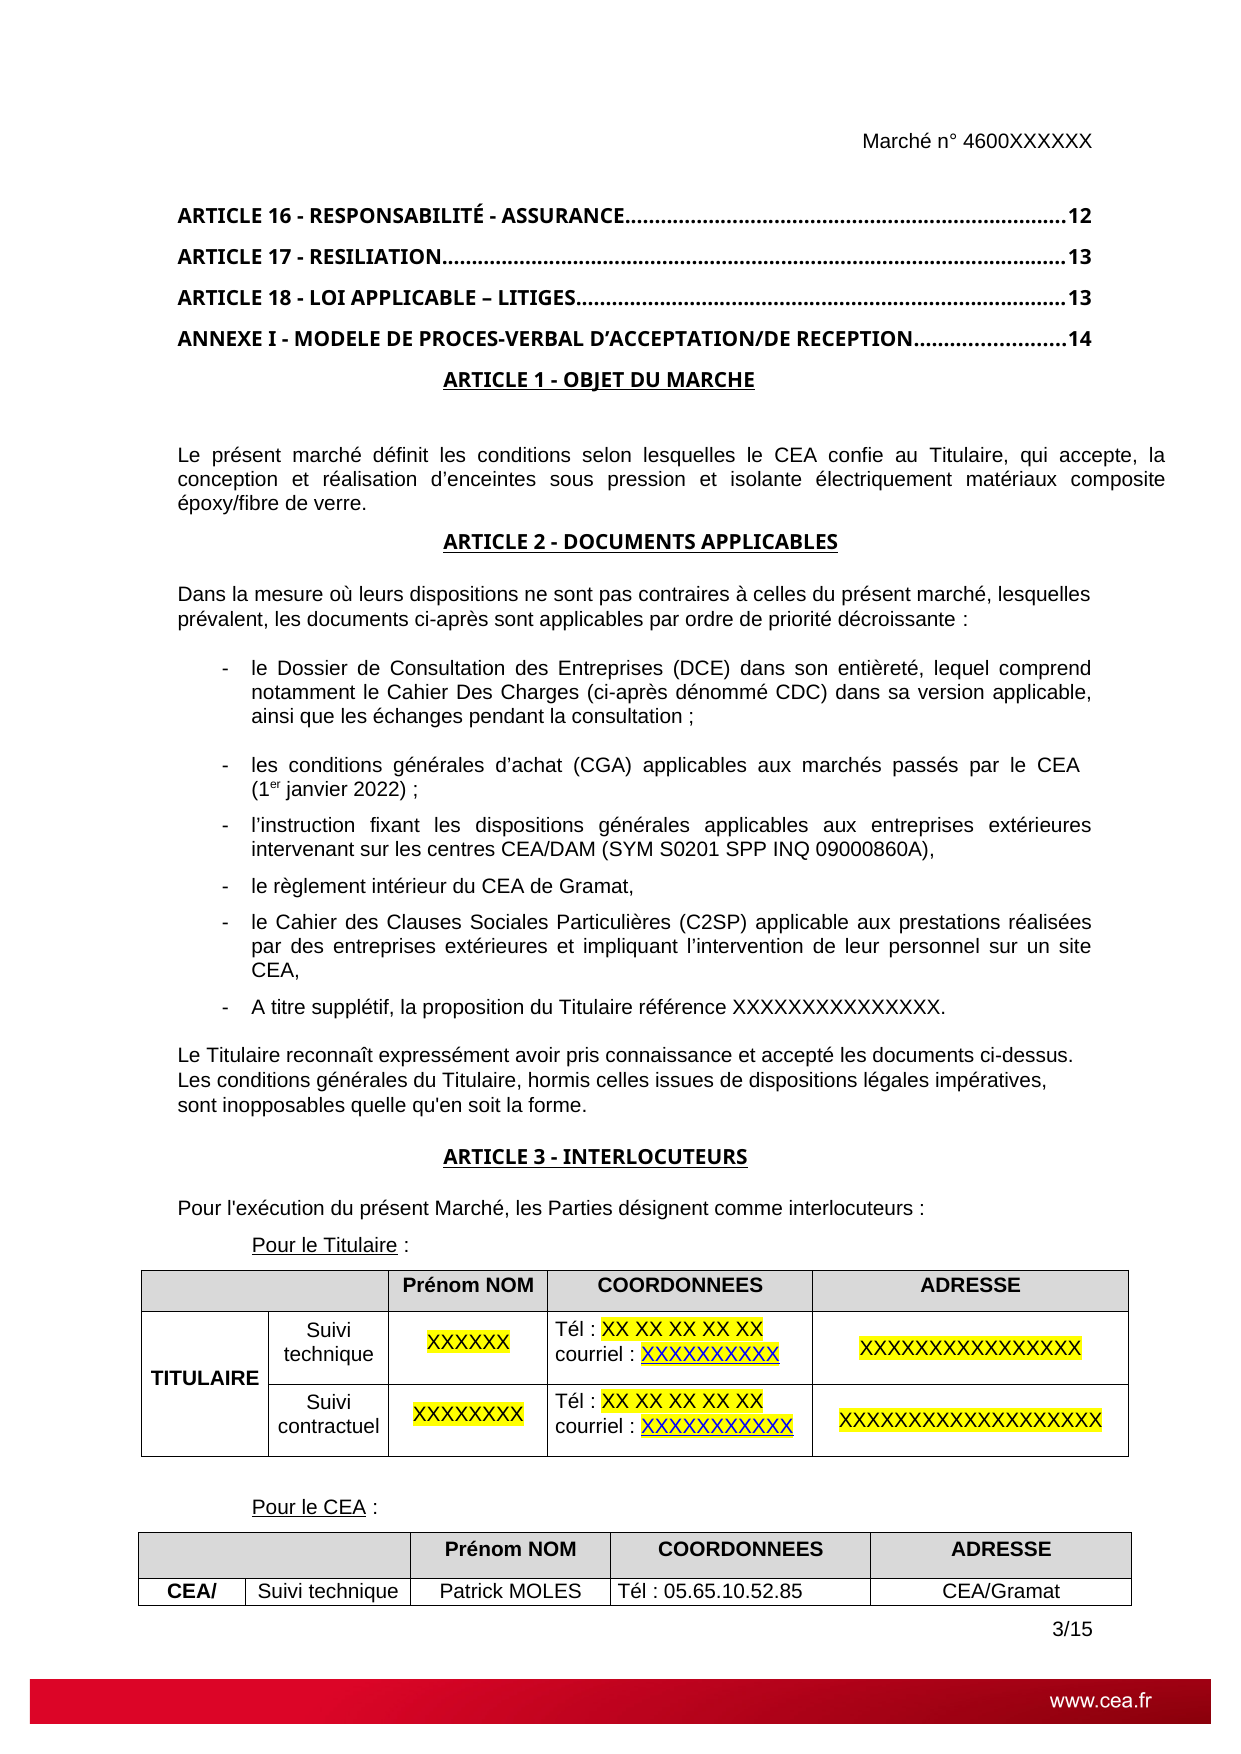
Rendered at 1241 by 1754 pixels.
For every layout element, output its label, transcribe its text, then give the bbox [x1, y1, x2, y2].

text Le présent marché définit les conditions selon lesquelles le CEA confie au Titulaire, qui accepte, la conception et réalisation d’enceintes sous pression et isolante électriquement matériaux composite époxy/fibre de verre. [177, 443, 1166, 515]
text le règlement intérieur du CEA de Gramat, [222, 874, 1092, 898]
table_header ADRESSE [871, 1533, 1131, 1578]
text Dans la mesure où leurs dispositions ne sont pas contraires à celles du présent marché, lesquelles prévalent, les documents ci-après sont applicables par ordre de priorité décroissante : [177, 581, 1092, 631]
subtitle Interlocuteurs [443, 1142, 1092, 1171]
text Le Titulaire reconnaît expressément avoir pris connaissance et accepté les documents ci-dessus. [177, 1042, 1092, 1067]
table_cell CEA/ GRAMAT [139, 1579, 245, 1605]
table_cell XXXXXXXX [389, 1385, 547, 1456]
text ARTICLE 18 - LOI APPLICABLE – LITIGES 13 [177, 283, 1092, 311]
table_cell XXXXXXXXXXXXXXXXXXX [813, 1385, 1128, 1456]
table_cell Suivi technique [269, 1312, 388, 1383]
table_header Prénom NOM [389, 1271, 547, 1311]
picture [29, 1679, 1211, 1724]
table_cell Suivi technique [246, 1579, 410, 1605]
table_header ADRESSE [813, 1271, 1128, 1311]
table_header [142, 1271, 388, 1311]
subtitle DOCUMENTS APPLICABLES [443, 527, 1092, 556]
table_header COORDONNEES [548, 1271, 812, 1311]
table_cell Patrick MOLES [411, 1579, 610, 1605]
table_header [139, 1533, 410, 1578]
table_cell Suivi contractuel [269, 1385, 388, 1456]
table_cell XXXXXXXXXXXXXXXX [813, 1312, 1128, 1383]
subtitle OBJET DU MARCHE [443, 365, 1092, 393]
table_header Prénom NOM [411, 1533, 610, 1578]
text Pour l'exécution du présent Marché, les Parties désignent comme interlocuteurs : [177, 1195, 1092, 1220]
text Pour le CEA : [252, 1494, 1092, 1519]
text A titre supplétif, la proposition du Titulaire référence XXXXXXXXXXXXXXX. [222, 994, 1092, 1018]
text ANNEXE I - MODELE DE PROCES-VERBAL D’ACCEPTATION/DE RECEPTION 14 [177, 324, 1092, 352]
table_header COORDONNEES [611, 1533, 870, 1578]
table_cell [871, 1579, 1131, 1605]
table_cell XXXXXX [389, 1312, 547, 1383]
text le Cahier des Clauses Sociales Particulières (C2SP) applicable aux prestations réalisées par des entreprises extérieures et impliquant l’intervention de leur personnel sur un site CEA, [222, 910, 1092, 982]
text Pour le Titulaire : [252, 1232, 1092, 1257]
text Les conditions générales du Titulaire, hormis celles issues de dispositions légales impératives, sont inopposables quelle qu'en soit la forme. [177, 1067, 1092, 1117]
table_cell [611, 1579, 870, 1605]
text les conditions générales d’achat (CGA) applicables aux marchés passés par le CEA (1er janvier 2022) ; [222, 753, 1092, 801]
text ARTICLE 16 - responsabilité - assurance 12 [177, 201, 1092, 229]
table_cell Tél : XX XX XX XX XX courriel : XXXXXXXXXX [548, 1312, 812, 1383]
text ARTICLE 17 - RESILIATION 13 [177, 242, 1092, 270]
table_cell TITULAIRE [142, 1312, 268, 1456]
table_cell Tél : XX XX XX XX XX courriel : XXXXXXXXXXX [548, 1385, 812, 1456]
text le Dossier de Consultation des Entreprises (DCE) dans son entièreté, lequel comprend notamment le Cahier Des Charges (ci-après dénommé CDC) dans sa version applicable, ainsi que les échanges pendant la consultation ; [222, 656, 1092, 728]
text l’instruction fixant les dispositions générales applicables aux entreprises extérieures intervenant sur les centres CEA/DAM (SYM S0201 SPP INQ 09000860A), [222, 813, 1092, 861]
